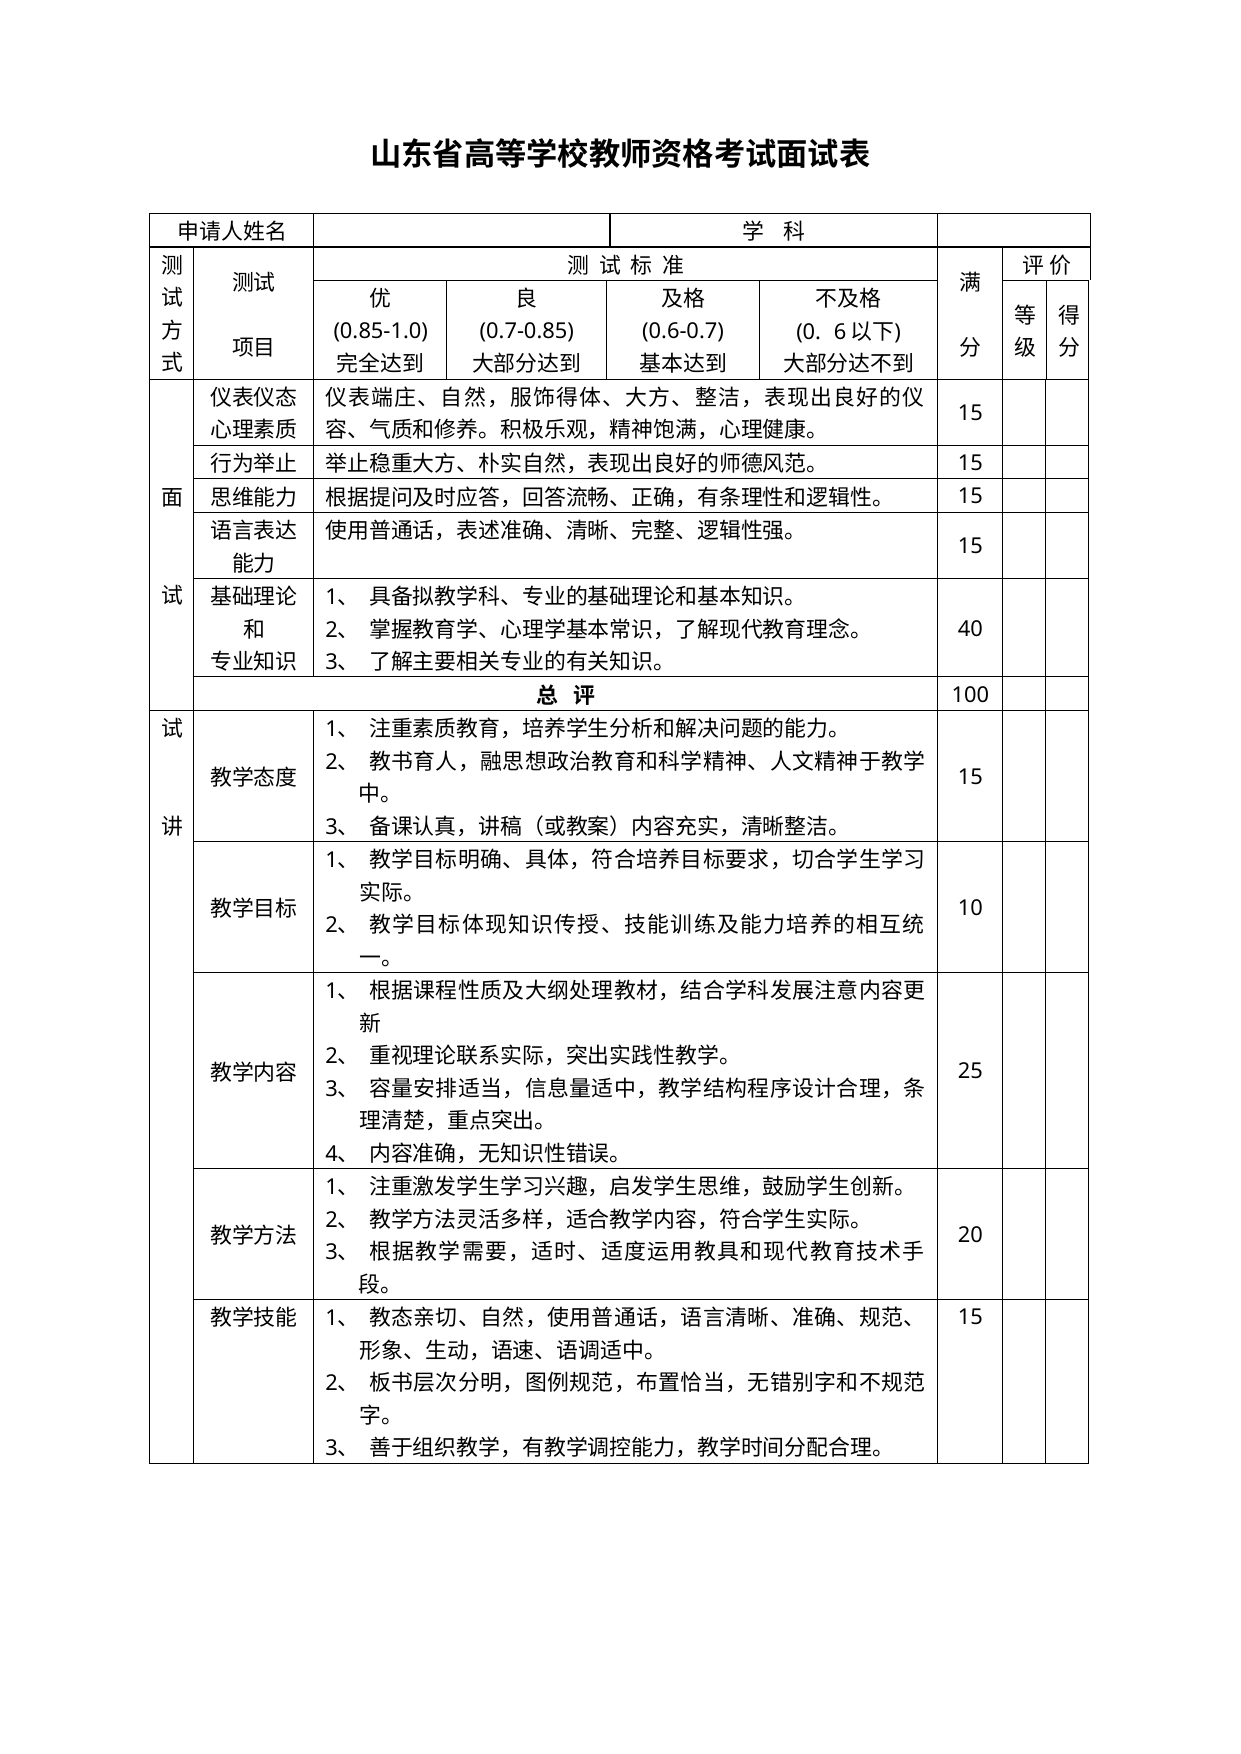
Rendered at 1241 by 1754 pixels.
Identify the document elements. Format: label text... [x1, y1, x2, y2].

table_cell 面 试 [150, 380, 193, 710]
table_cell 25 [938, 973, 1002, 1168]
table_cell 教学方法 [194, 1169, 313, 1299]
table_cell 教学目标明确、具体，符合培养目标要求，切合学生学习实际。 教学目标体现知识传授、技能训练及能力培养的相互统一。 [314, 842, 937, 972]
table_cell 语言表达能力 [194, 513, 313, 578]
table_cell [1046, 973, 1088, 1168]
table_cell 20 [938, 1169, 1002, 1299]
table_cell [1046, 479, 1088, 512]
table_cell [1046, 677, 1088, 710]
table_cell 得 分 [1047, 281, 1088, 378]
table_cell 测 试 标 准 [314, 248, 937, 280]
table_cell 根据提问及时应答，回答流畅、正确，有条理性和逻辑性。 [314, 479, 937, 512]
table_header 学 科 [611, 214, 937, 246]
table_cell 满 分 [938, 248, 1002, 378]
table_cell 行为举止 [194, 446, 313, 478]
table_cell 15 [938, 479, 1002, 512]
table_cell 仪表端庄、自然，服饰得体、大方、整洁，表现出良好的仪容、气质和修养。积极乐观，精神饱满，心理健康。 [314, 380, 937, 444]
table_cell 15 [938, 446, 1002, 478]
table_cell 良 (0.7-0.85) 大部分达到 [447, 281, 606, 378]
table_cell [1003, 711, 1045, 841]
table_cell [1046, 1169, 1088, 1299]
table_cell 及格 (0.6-0.7) 基本达到 [607, 281, 759, 378]
table_cell 使用普通话，表述准确、清晰、完整、逻辑性强。 [314, 513, 937, 578]
table_cell 10 [938, 842, 1002, 972]
table_cell 评 价 [1003, 248, 1090, 280]
table_cell 注重素质教育，培养学生分析和解决问题的能力。 教书育人，融思想政治教育和科学精神、人文精神于教学中。 备课认真，讲稿（或教案）内容充实，清晰整洁。 [314, 711, 937, 841]
table_cell [1046, 380, 1088, 444]
table_cell [1046, 1300, 1088, 1462]
table_cell [1003, 479, 1045, 512]
table_cell 具备拟教学科、专业的基础理论和基本知识。 掌握教育学、心理学基本常识，了解现代教育理念。 了解主要相关专业的有关知识。 [314, 579, 937, 676]
table_header [314, 214, 609, 246]
table_cell 基础理论和 专业知识 [194, 579, 313, 676]
table_cell 100 [938, 677, 1002, 710]
table_cell [1046, 579, 1088, 676]
table_cell [1046, 842, 1088, 972]
table_cell 举止稳重大方、朴实自然，表现出良好的师德风范。 [314, 446, 937, 478]
table_cell 教学技能 [194, 1300, 313, 1462]
table_cell 仪表仪态心理素质 [194, 380, 313, 444]
table_cell 40 [938, 579, 1002, 676]
table_cell [1046, 711, 1088, 841]
table_cell 测 试 方 式 [150, 248, 193, 378]
table_cell [1003, 1169, 1045, 1299]
table_cell 优 (0.85-1.0) 完全达到 [314, 281, 446, 378]
table_cell 教学目标 [194, 842, 313, 972]
table_cell [1046, 513, 1088, 578]
table_cell 试 讲 [150, 711, 193, 1462]
table_cell [1003, 380, 1045, 444]
table_cell 思维能力 [194, 479, 313, 512]
table_cell 15 [938, 513, 1002, 578]
table_cell 总 评 [194, 677, 937, 710]
table_cell 教学内容 [194, 973, 313, 1168]
table_cell [1003, 973, 1045, 1168]
table_cell 测试 项目 [194, 248, 313, 378]
table_header 申请人姓名 [150, 214, 313, 246]
table_cell [1003, 446, 1045, 478]
table_cell [1003, 513, 1045, 578]
table_cell [1003, 579, 1045, 676]
table_cell 根据课程性质及大纲处理教材，结合学科发展注意内容更新 重视理论联系实际，突出实践性教学。 容量安排适当，信息量适中，教学结构程序设计合理，条理清楚，重点突出。 内容准确，无知识性错误。 [314, 973, 937, 1168]
table_cell 注重激发学生学习兴趣，启发学生思维，鼓励学生创新。 教学方法灵活多样，适合教学内容，符合学生实际。 根据教学需要，适时、适度运用教具和现代教育技术手段。 [314, 1169, 937, 1299]
table_cell 15 [938, 711, 1002, 841]
table_cell [1003, 842, 1045, 972]
table_cell 15 [938, 380, 1002, 444]
table_cell 不及格 6以下) 大部分达不到 [760, 281, 937, 378]
table_cell [1046, 446, 1088, 478]
table_cell [1003, 1300, 1045, 1462]
table_cell 15 [938, 1300, 1002, 1462]
text 山东省高等学校教师资格考试面试表 [177, 119, 1063, 184]
table_cell 教态亲切、自然，使用普通话，语言清晰、准确、规范、形象、生动，语速、语调适中。 板书层次分明，图例规范，布置恰当，无错别字和不规范字。 善于组织教学，有教学调控能力，教学时间分配合理。 [314, 1300, 937, 1462]
table_cell 教学态度 [194, 711, 313, 841]
table_cell [1003, 677, 1045, 710]
table_cell 等 级 [1003, 281, 1046, 378]
table_header [938, 214, 1090, 246]
